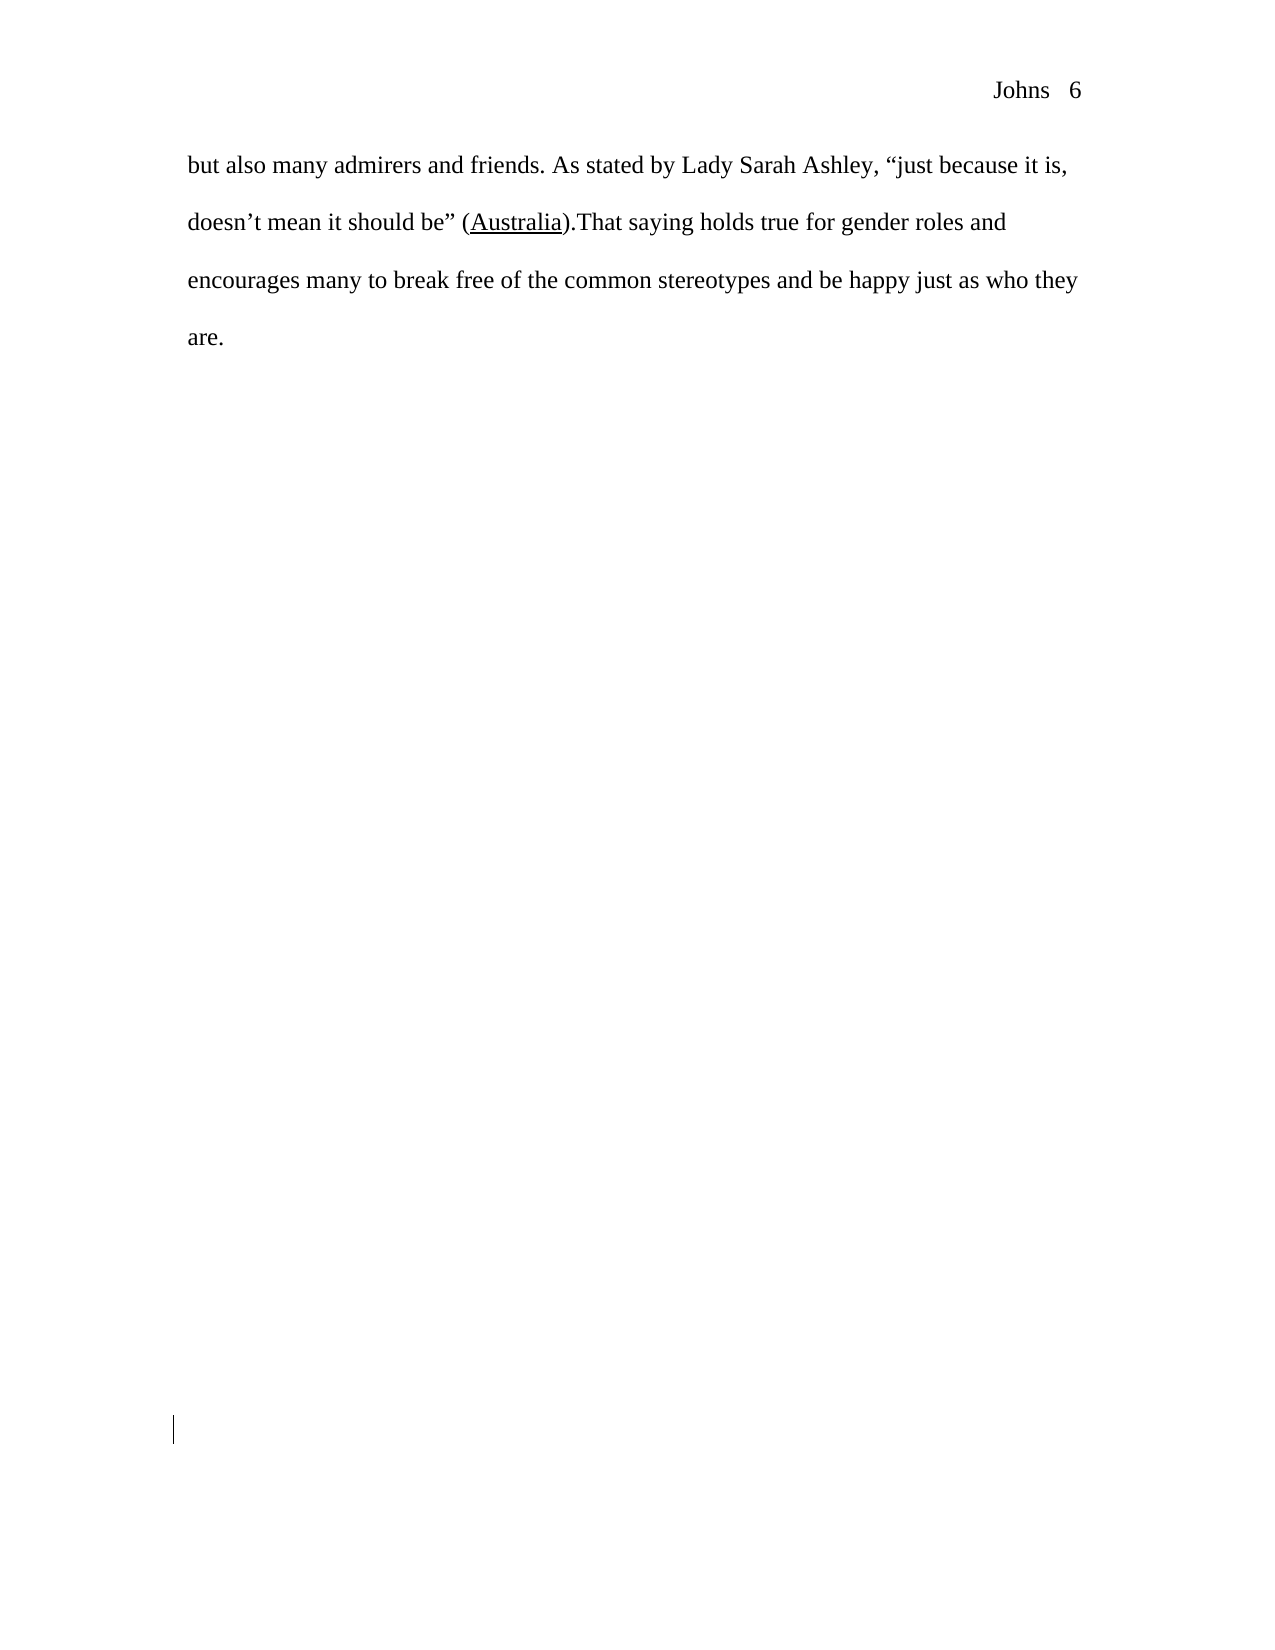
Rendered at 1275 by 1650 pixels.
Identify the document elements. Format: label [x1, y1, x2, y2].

text [187, 150, 1087, 351]
